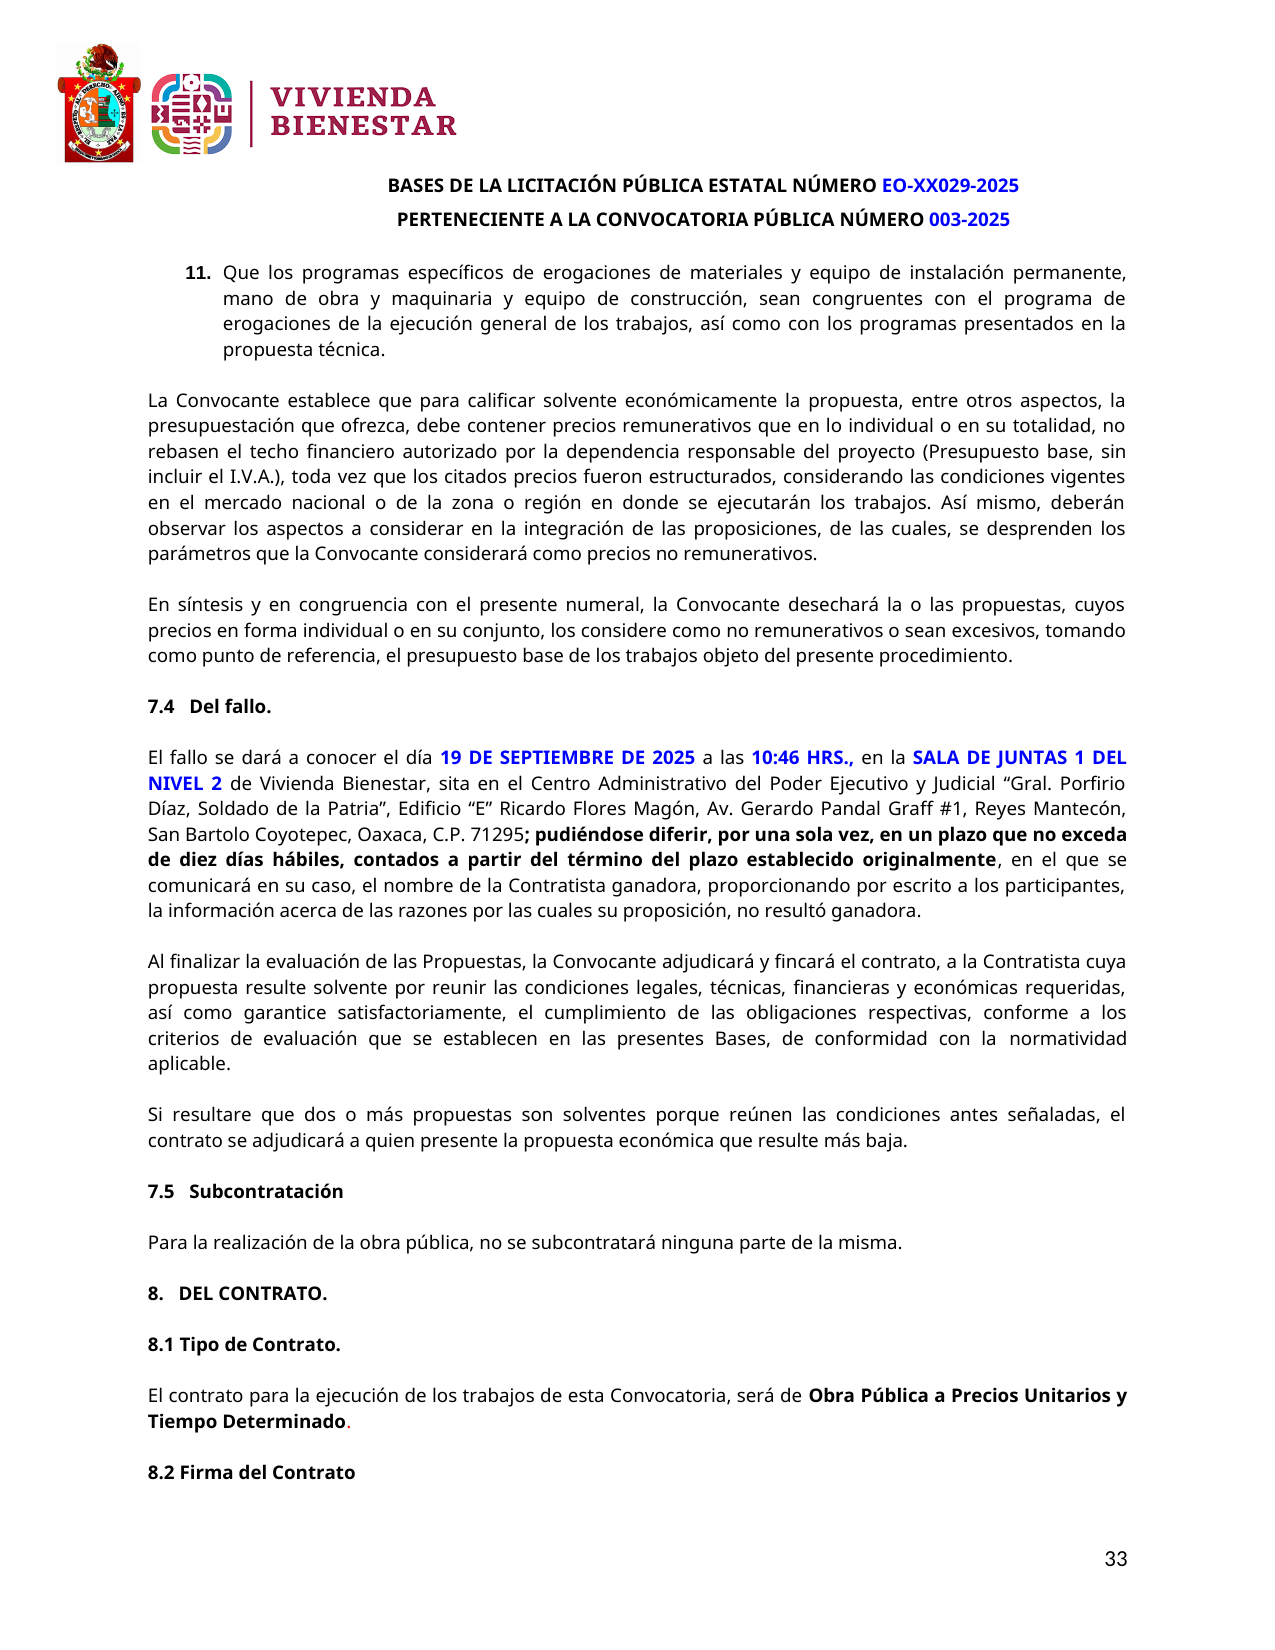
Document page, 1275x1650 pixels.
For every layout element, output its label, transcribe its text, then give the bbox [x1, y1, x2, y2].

text 7.5 Subcontratación [148, 1178, 1127, 1204]
list Que los programas específicos de erogaciones de materiales y equipo de instalación permanente, mano de obra y maquinaria y equipo de construcción, sean congruentes con el programa de erogaciones de la ejecución general de los trabajos, así como con los programas presentados en la propuesta técnica. [185, 259, 1127, 362]
text La Convocante establece que para calificar solvente económicamente la propuesta, entre otros aspectos, la presupuestación que ofrezca, debe contener precios remunerativos que en lo individual o en su totalidad, no rebasen el techo financiero autorizado por la dependencia responsable del proyecto (Presupuesto base, sin incluir el I.V.A.), toda vez que los citados precios fueron estructurados, considerando las condiciones vigentes en el mercado nacional o de la zona o región en donde se ejecutarán los trabajos. Así mismo, deberán observar los aspectos a considerar en la integración de las proposiciones, de las cuales, se desprenden los parámetros que la Convocante considerará como precios no remunerativos. [148, 387, 1127, 566]
text 8. DEL CONTRATO. [148, 1280, 1127, 1306]
picture [55, 42, 143, 165]
text El fallo se dará a conocer el día 19 DE SEPTIEMBRE DE 2025 a las 10:46 HRS., en la SALA DE JUNTAS 1 DEL NIVEL 2 de Vivienda Bienestar, sita en el Centro Administrativo del Poder Ejecutivo y Judicial “Gral. Porfirio Díaz, Soldado de la Patria”, Edificio “E” Ricardo Flores Magón, Av. Gerardo Pandal Graff #1, Reyes Mantecón, San Bartolo Coyotepec, Oaxaca, C.P. 71295; pudiéndose diferir, por una sola vez, en un plazo que no exceda de diez días hábiles, contados a partir del término del plazo establecido originalmente, en el que se comunicará en su caso, el nombre de la Contratista ganadora, proporcionando por escrito a los participantes, la información acerca de las razones por las cuales su proposición, no resultó ganadora. [148, 744, 1127, 923]
text 8.1 Tipo de Contrato. [148, 1331, 1127, 1357]
text En síntesis y en congruencia con el presente numeral, la Convocante desechará la o las propuestas, cuyos precios en forma individual o en su conjunto, los considere como no remunerativos o sean excesivos, tomando como punto de referencia, el presupuesto base de los trabajos objeto del presente procedimiento. [148, 591, 1127, 668]
text Para la realización de la obra pública, no se subcontratará ninguna parte de la misma. [148, 1229, 1127, 1255]
picture [147, 66, 473, 163]
text 7.4 Del fallo. [148, 693, 1127, 719]
text 8.2 Firma del Contrato [148, 1459, 1127, 1484]
text Si resultare que dos o más propuestas son solventes porque reúnen las condiciones antes señaladas, el contrato se adjudicará a quien presente la propuesta económica que resulte más baja. [148, 1102, 1127, 1153]
text El contrato para la ejecución de los trabajos de esta Convocatoria, será de Obra Pública a Precios Unitarios y Tiempo Determinado. [148, 1382, 1127, 1433]
text Al finalizar la evaluación de las Propuestas, la Convocante adjudicará y fincará el contrato, a la Contratista cuya propuesta resulte solvente por reunir las condiciones legales, técnicas, financieras y económicas requeridas, así como garantice satisfactoriamente, el cumplimiento de las obligaciones respectivas, conforme a los criterios de evaluación que se establecen en las presentes Bases, de conformidad con la normatividad aplicable. [148, 949, 1127, 1076]
